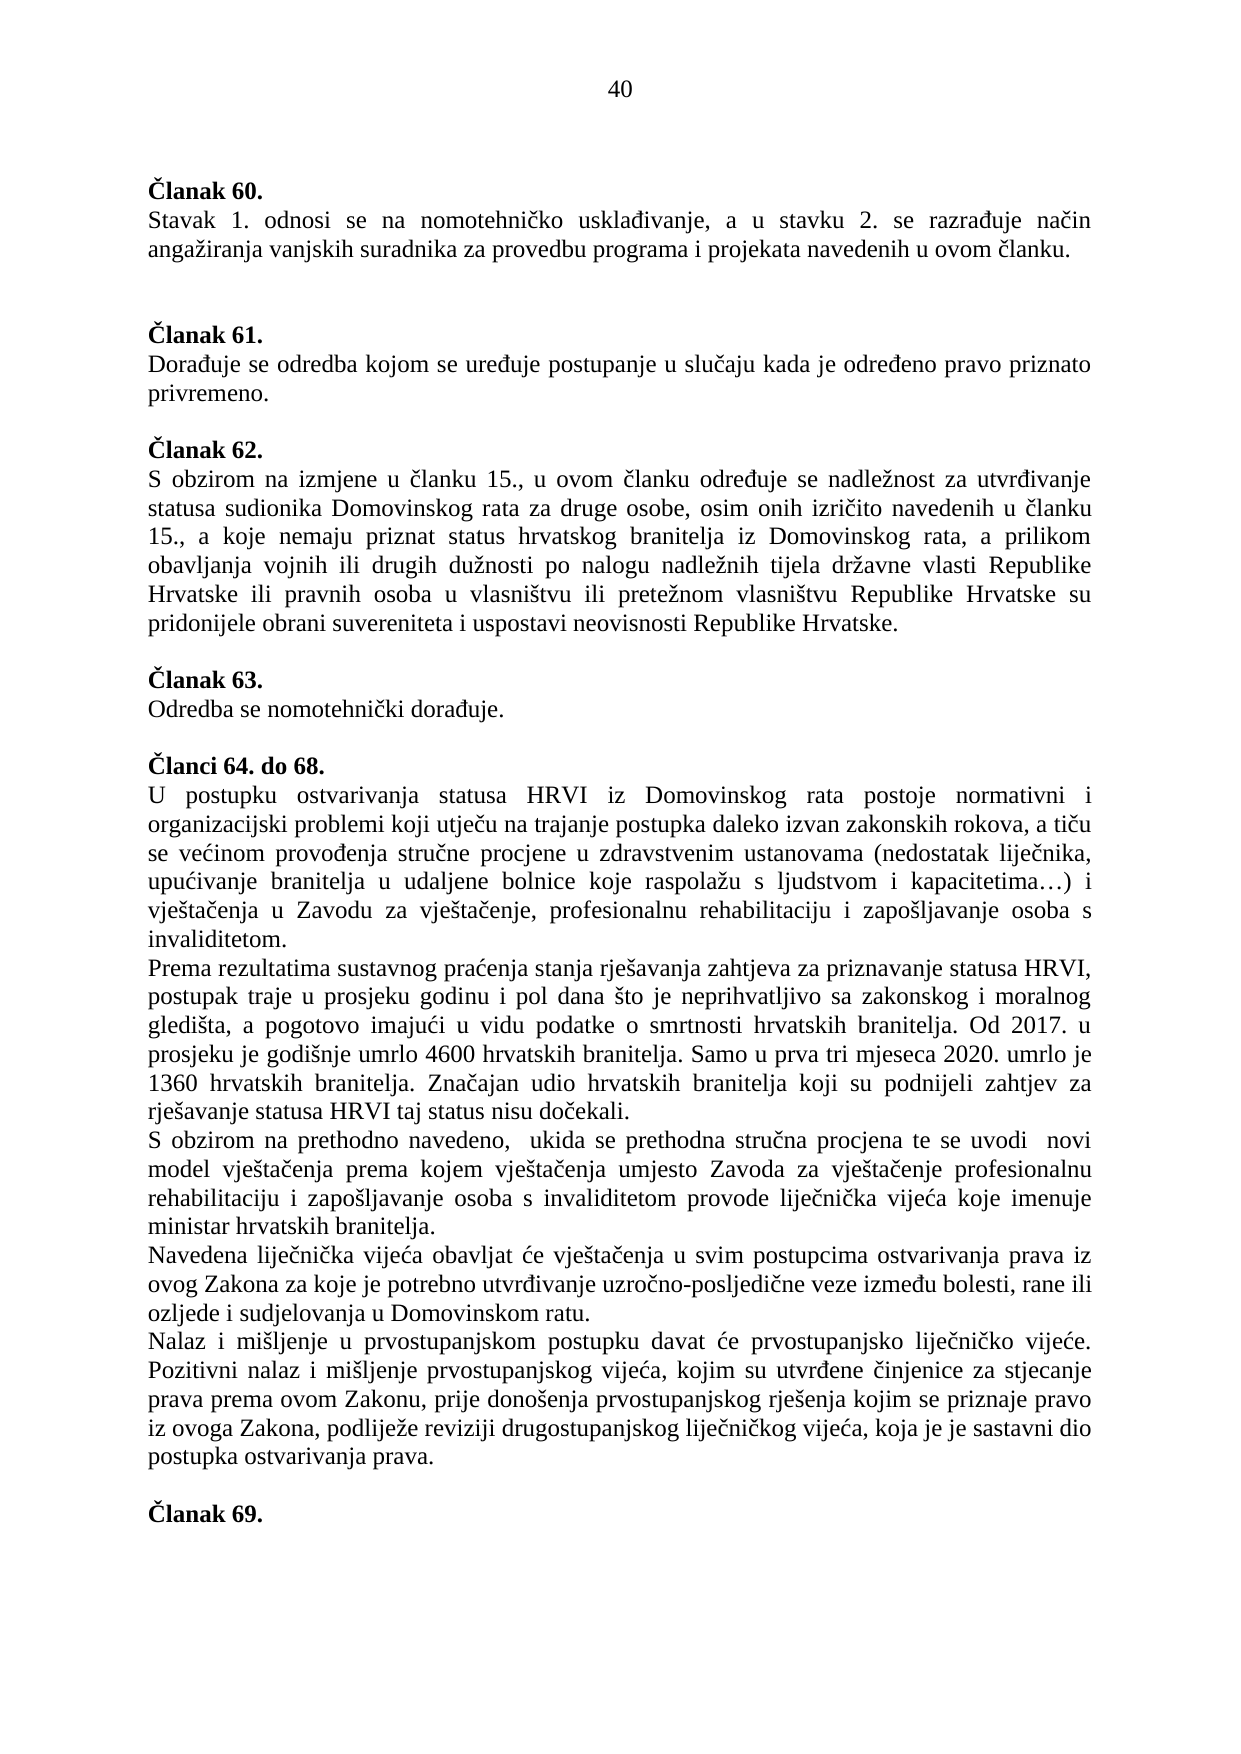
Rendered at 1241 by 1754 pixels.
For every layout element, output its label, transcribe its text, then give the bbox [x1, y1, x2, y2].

text Dorađuje se odredba kojom se uređuje postupanje u slučaju kada je određeno pravo priznato privremeno. [148, 349, 1093, 406]
text Navedena liječnička vijeća obavljat će vještačenja u svim postupcima ostvarivanja prava iz ovog Zakona za koje je potrebno utvrđivanje uzročno-posljedične veze između bolesti, rane ili ozljede i sudjelovanja u Domovinskom ratu. [148, 1240, 1093, 1326]
text Članak 63. [148, 665, 1093, 694]
text S obzirom na prethodno navedeno, ukida se prethodna stručna procjena te se uvodi novi model vještačenja prema kojem vještačenja umjesto Zavoda za vještačenje profesionalnu rehabilitaciju i zapošljavanje osoba s invaliditetom provode liječnička vijeća koje imenuje ministar hrvatskih branitelja. [148, 1125, 1093, 1240]
text Prema rezultatima sustavnog praćenja stanja rješavanja zahtjeva za priznavanje statusa HRVI, postupak traje u prosjeku godinu i pol dana što je neprihvatljivo sa zakonskog i moralnog gledišta, a pogotovo imajući u vidu podatke o smrtnosti hrvatskih branitelja. Od 2017. u prosjeku je godišnje umrlo 4600 hrvatskih branitelja. Samo u prva tri mjeseca 2020. umrlo je 1360 hrvatskih branitelja. Značajan udio hrvatskih branitelja koji su podnijeli zahtjev za rješavanje statusa HRVI taj status nisu dočekali. [148, 953, 1093, 1125]
text Odredba se nomotehnički dorađuje. [148, 694, 1093, 723]
text Nalaz i mišljenje u prvostupanjskom postupku davat će prvostupanjsko liječničko vijeće. Pozitivni nalaz i mišljenje prvostupanjskog vijeća, kojim su utvrđene činjenice za stjecanje prava prema ovom Zakonu, prije donošenja prvostupanjskog rješenja kojim se priznaje pravo iz ovoga Zakona, podliježe reviziji drugostupanjskog liječničkog vijeća, koja je je sastavni dio postupka ostvarivanja prava. [148, 1326, 1093, 1470]
text Stavak 1. odnosi se na nomotehničko usklađivanje, a u stavku 2. se razrađuje način angažiranja vanjskih suradnika za provedbu programa i projekata navedenih u ovom članku. [148, 205, 1093, 263]
text U postupku ostvarivanja statusa HRVI iz Domovinskog rata postoje normativni i organizacijski problemi koji utječu na trajanje postupka daleko izvan zakonskih rokova, a tiču se većinom provođenja stručne procjene u zdravstvenim ustanovama (nedostatak liječnika, upućivanje branitelja u udaljene bolnice koje raspolažu s ljudstvom i kapacitetima…) i vještačenja u Zavodu za vještačenje, profesionalnu rehabilitaciju i zapošljavanje osoba s invaliditetom. [148, 780, 1093, 953]
text Članak 69. [148, 1499, 1093, 1528]
text S obzirom na izmjene u članku 15., u ovom članku određuje se nadležnost za utvrđivanje statusa sudionika Domovinskog rata za druge osobe, osim onih izričito navedenih u članku 15., a koje nemaju priznat status hrvatskog branitelja iz Domovinskog rata, a prilikom obavljanja vojnih ili drugih dužnosti po nalogu nadležnih tijela državne vlasti Republike Hrvatske ili pravnih osoba u vlasništvu ili pretežnom vlasništvu Republike Hrvatske su pridonijele obrani suvereniteta i uspostavi neovisnosti Republike Hrvatske. [148, 464, 1093, 636]
text Članci 64. do 68. [148, 751, 1093, 780]
text Članak 61. [148, 320, 1093, 349]
text Članak 60. [148, 176, 1093, 205]
text Članak 62. [148, 435, 1093, 464]
